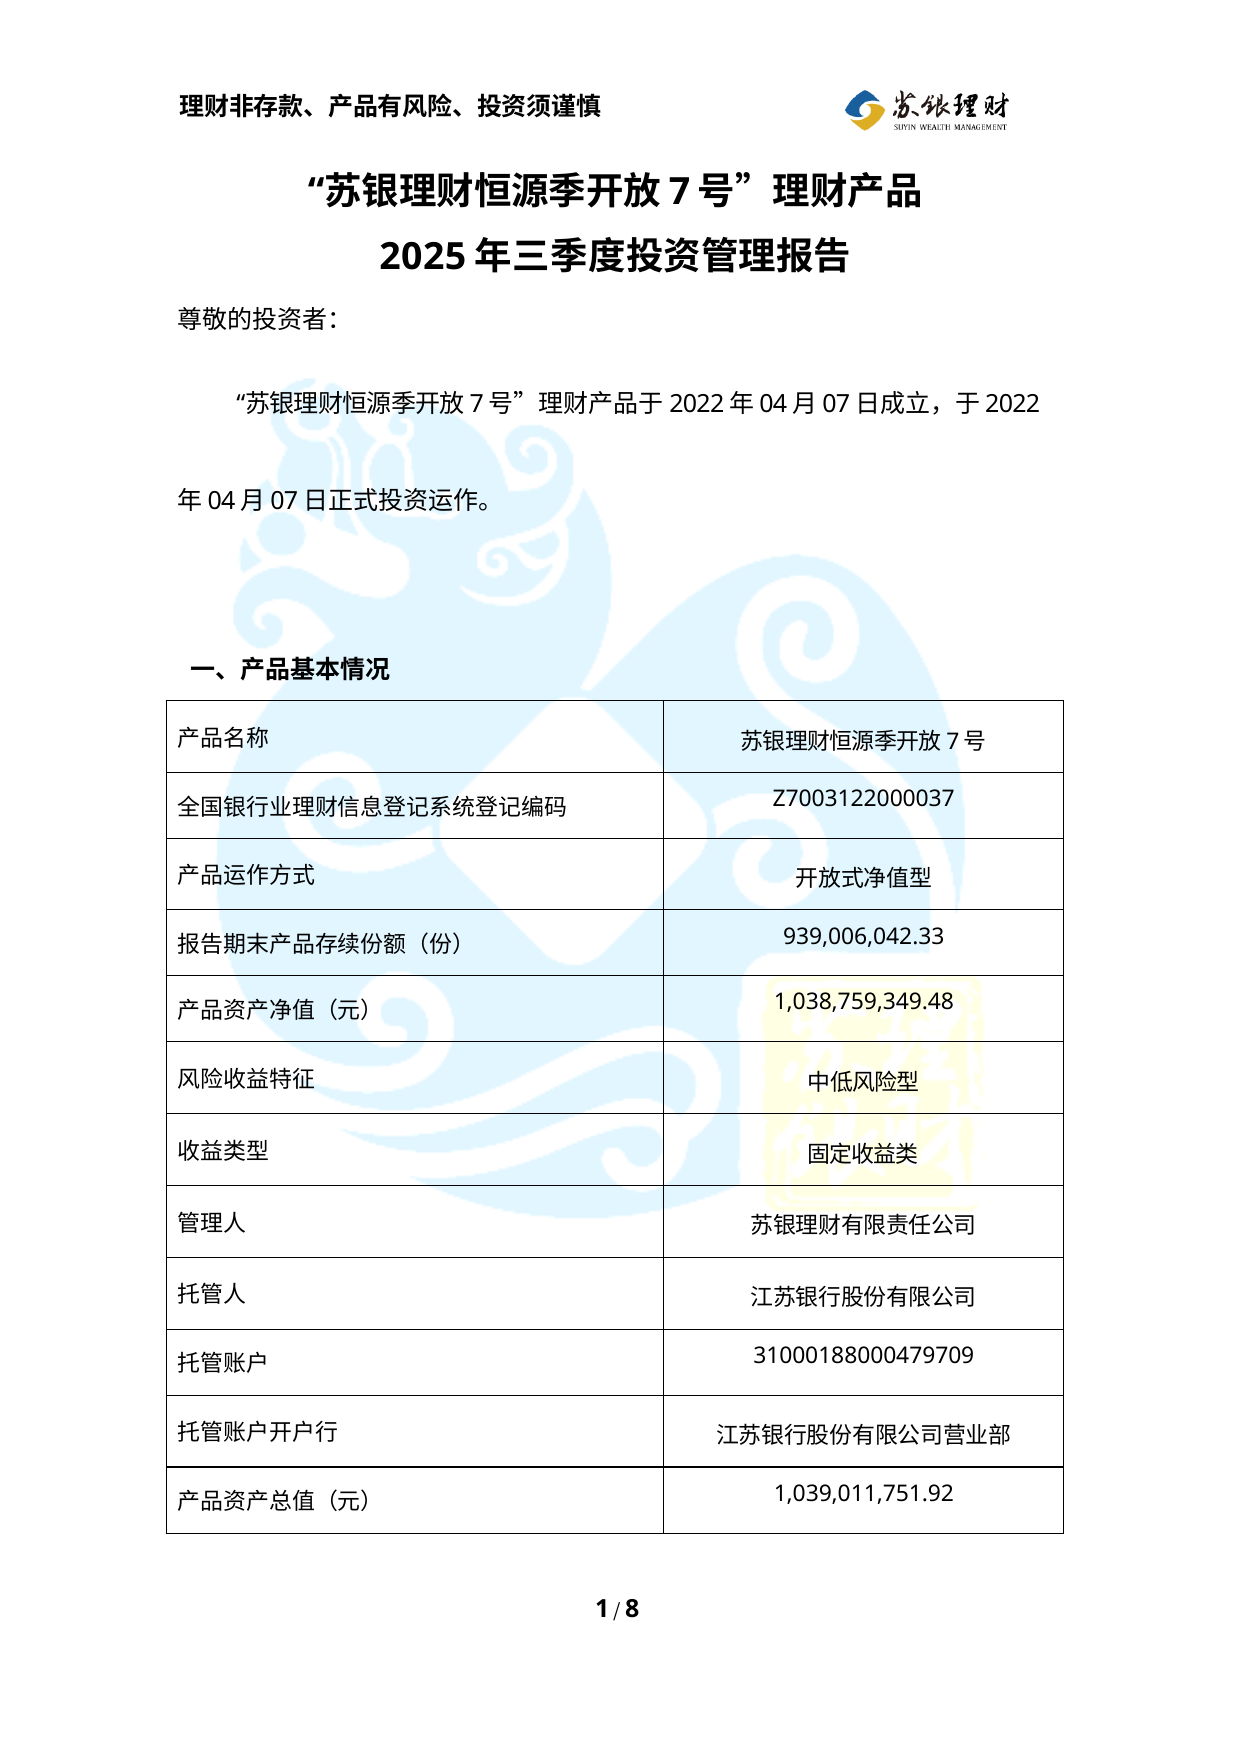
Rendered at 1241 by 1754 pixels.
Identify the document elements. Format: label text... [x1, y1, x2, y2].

table_cell 江苏银行股份有限公司营业部 [664, 1396, 1063, 1466]
table_cell Z7003122000037 [664, 773, 1063, 838]
table_cell 939,006,042.33 [664, 910, 1063, 975]
table_cell 开放式净值型 [664, 839, 1063, 909]
table_header 苏银理财恒源季开放7号 [664, 701, 1063, 772]
subtitle 一、产品基本情况 [190, 635, 1053, 700]
table_cell 全国银行业理财信息登记系统登记编码 [167, 773, 663, 838]
text 尊敬的投资者： [177, 286, 1053, 351]
table_cell 管理人 [167, 1186, 663, 1257]
table_cell 产品运作方式 [167, 839, 663, 909]
table_cell 产品资产净值（元） [167, 976, 663, 1041]
text “苏银理财恒源季开放7号”理财产品于 2022年04月07日成立，于2022年04月07日正式投资运作。 [177, 369, 1053, 531]
table_cell 苏银理财有限责任公司 [664, 1186, 1063, 1257]
table_cell 1,039,011,751.92 [664, 1468, 1063, 1532]
picture [820, 72, 1039, 143]
table_cell 风险收益特征 [167, 1042, 663, 1113]
table_cell 托管账户开户行 [167, 1396, 663, 1466]
table_cell 固定收益类 [664, 1114, 1063, 1185]
table_cell 报告期末产品存续份额（份） [167, 910, 663, 975]
table_cell 江苏银行股份有限公司 [664, 1258, 1063, 1328]
table_cell 31000188000479709 [664, 1330, 1063, 1394]
table_cell 产品资产总值（元） [167, 1468, 663, 1532]
table_header 产品名称 [167, 701, 663, 772]
text “苏银理财恒源季开放7号”理财产品 [177, 156, 1053, 221]
table_cell 托管人 [167, 1258, 663, 1328]
text 2025年三季度投资管理报告 [177, 221, 1053, 286]
table_cell 收益类型 [167, 1114, 663, 1185]
table_cell 中低风险型 [664, 1042, 1063, 1113]
table_cell 1,038,759,349.48 [664, 976, 1063, 1041]
table_cell 托管账户 [167, 1330, 663, 1394]
